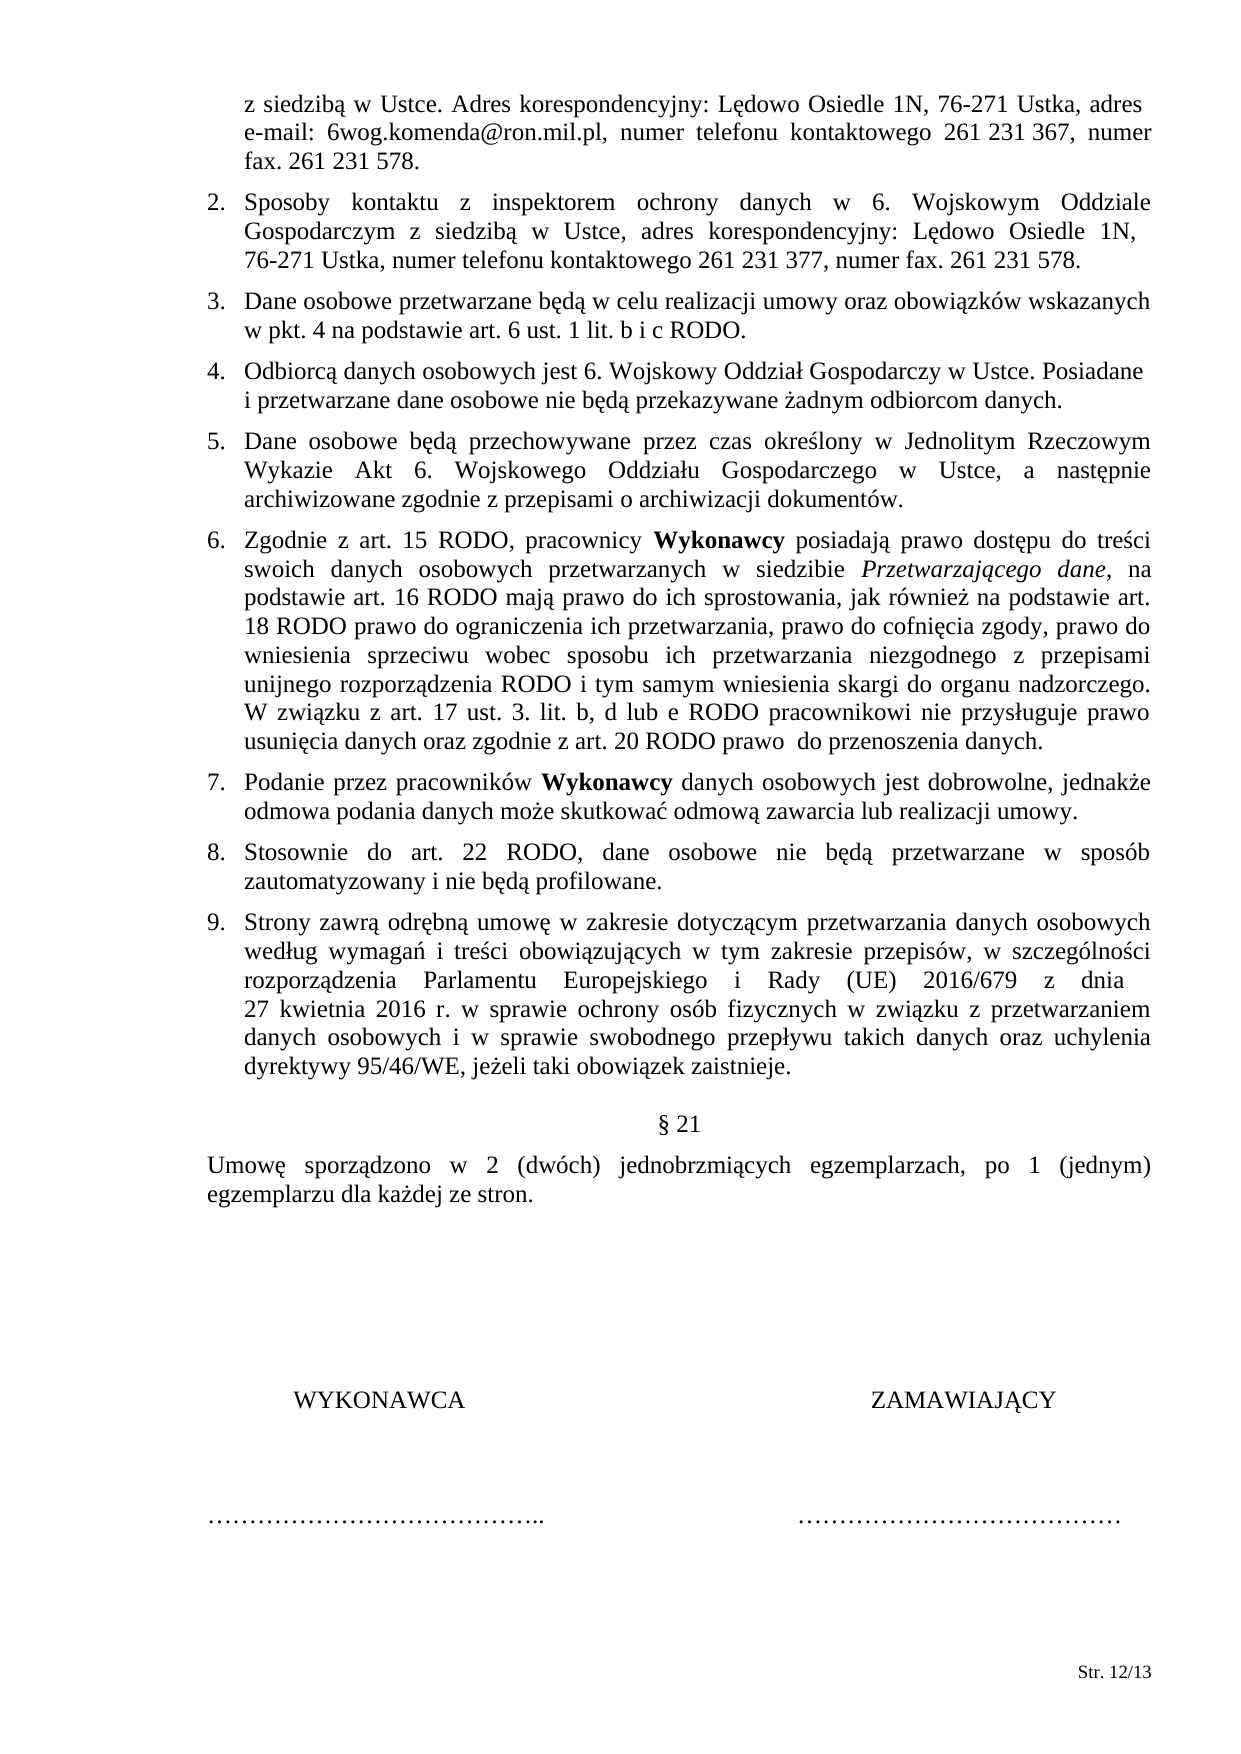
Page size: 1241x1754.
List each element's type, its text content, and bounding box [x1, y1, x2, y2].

text ………………………………….. ………………………………… [207, 1500, 1152, 1529]
list Strony zawrą odrębną umowę w zakresie dotyczącym przetwarzania danych osobowych według wymagań i treści obowiązujących w tym zakresie przepisów, w szczególności rozporządzenia Parlamentu Europejskiego i Rady (UE) 2016/679 z dnia 27 kwietnia 2016 r. w sprawie ochrony osób fizycznych w związku z przetwarzaniem danych osobowych i w sprawie swobodnego przepływu takich danych oraz uchylenia dyrektywy 95/46/WE, jeżeli taki obowiązek zaistnieje. [207, 907, 1152, 1080]
list Sposoby kontaktu z inspektorem ochrony danych w 6. Wojskowym Oddziale Gospodarczym z siedzibą w Ustce, adres korespondencyjny: Lędowo Osiedle 1N, 76-271 Ustka, numer telefonu kontaktowego 261 231 377, numer fax. 261 231 578. [207, 187, 1152, 274]
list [207, 89, 1152, 175]
list Stosownie do art. 22 RODO, dane osobowe nie będą przetwarzane w sposób zautomatyzowany i nie będą profilowane. [207, 837, 1152, 895]
text 21 [207, 1109, 1152, 1137]
list Podanie przez pracowników Wykonawcy danych osobowych jest dobrowolne, jednakże odmowa podania danych może skutkować odmową zawarcia lub realizacji umowy. [207, 767, 1152, 825]
text WYKONAWCA ZAMAWIAJĄCY [207, 1385, 1152, 1414]
list Dane osobowe przetwarzane będą w celu realizacji umowy oraz obowiązków wskazanych w pkt. 4 na podstawie art. 6 ust. 1 lit. b i c RODO. [207, 286, 1152, 344]
list Dane osobowe będą przechowywane przez czas określony w Jednolitym Rzeczowym Wykazie Akt 6. Wojskowego Oddziału Gospodarczego w Ustce, a następnie archiwizowane zgodnie z przepisami o archiwizacji dokumentów. [207, 426, 1152, 512]
text Umowę sporządzono w 2 (dwóch) jednobrzmiących egzemplarzach, po 1 (jednym) egzemplarzu dla każdej ze stron. [207, 1150, 1152, 1207]
list Odbiorcą danych osobowych jest 6. Wojskowy Oddział Gospodarczy w Ustce. Posiadane i przetwarzane dane osobowe nie będą przekazywane żadnym odbiorcom danych. [207, 356, 1152, 414]
list Zgodnie z art. 15 RODO, pracownicy Wykonawcy posiadają prawo dostępu do treści swoich danych osobowych przetwarzanych w siedzibie Przetwarzającego dane, na podstawie art. 16 RODO mają prawo do ich sprostowania, jak również na podstawie art. 18 RODO prawo do ograniczenia ich przetwarzania, prawo do cofnięcia zgody, prawo do wniesienia sprzeciwu wobec sposobu ich przetwarzania niezgodnego z przepisami unijnego rozporządzenia RODO i tym samym wniesienia skargi do organu nadzorczego. W związku z art. 17 ust. 3. lit. b, d lub e RODO pracownikowi nie przysługuje prawo usunięcia danych oraz zgodnie z art. 20 RODO prawo do przenoszenia danych. [207, 525, 1152, 755]
